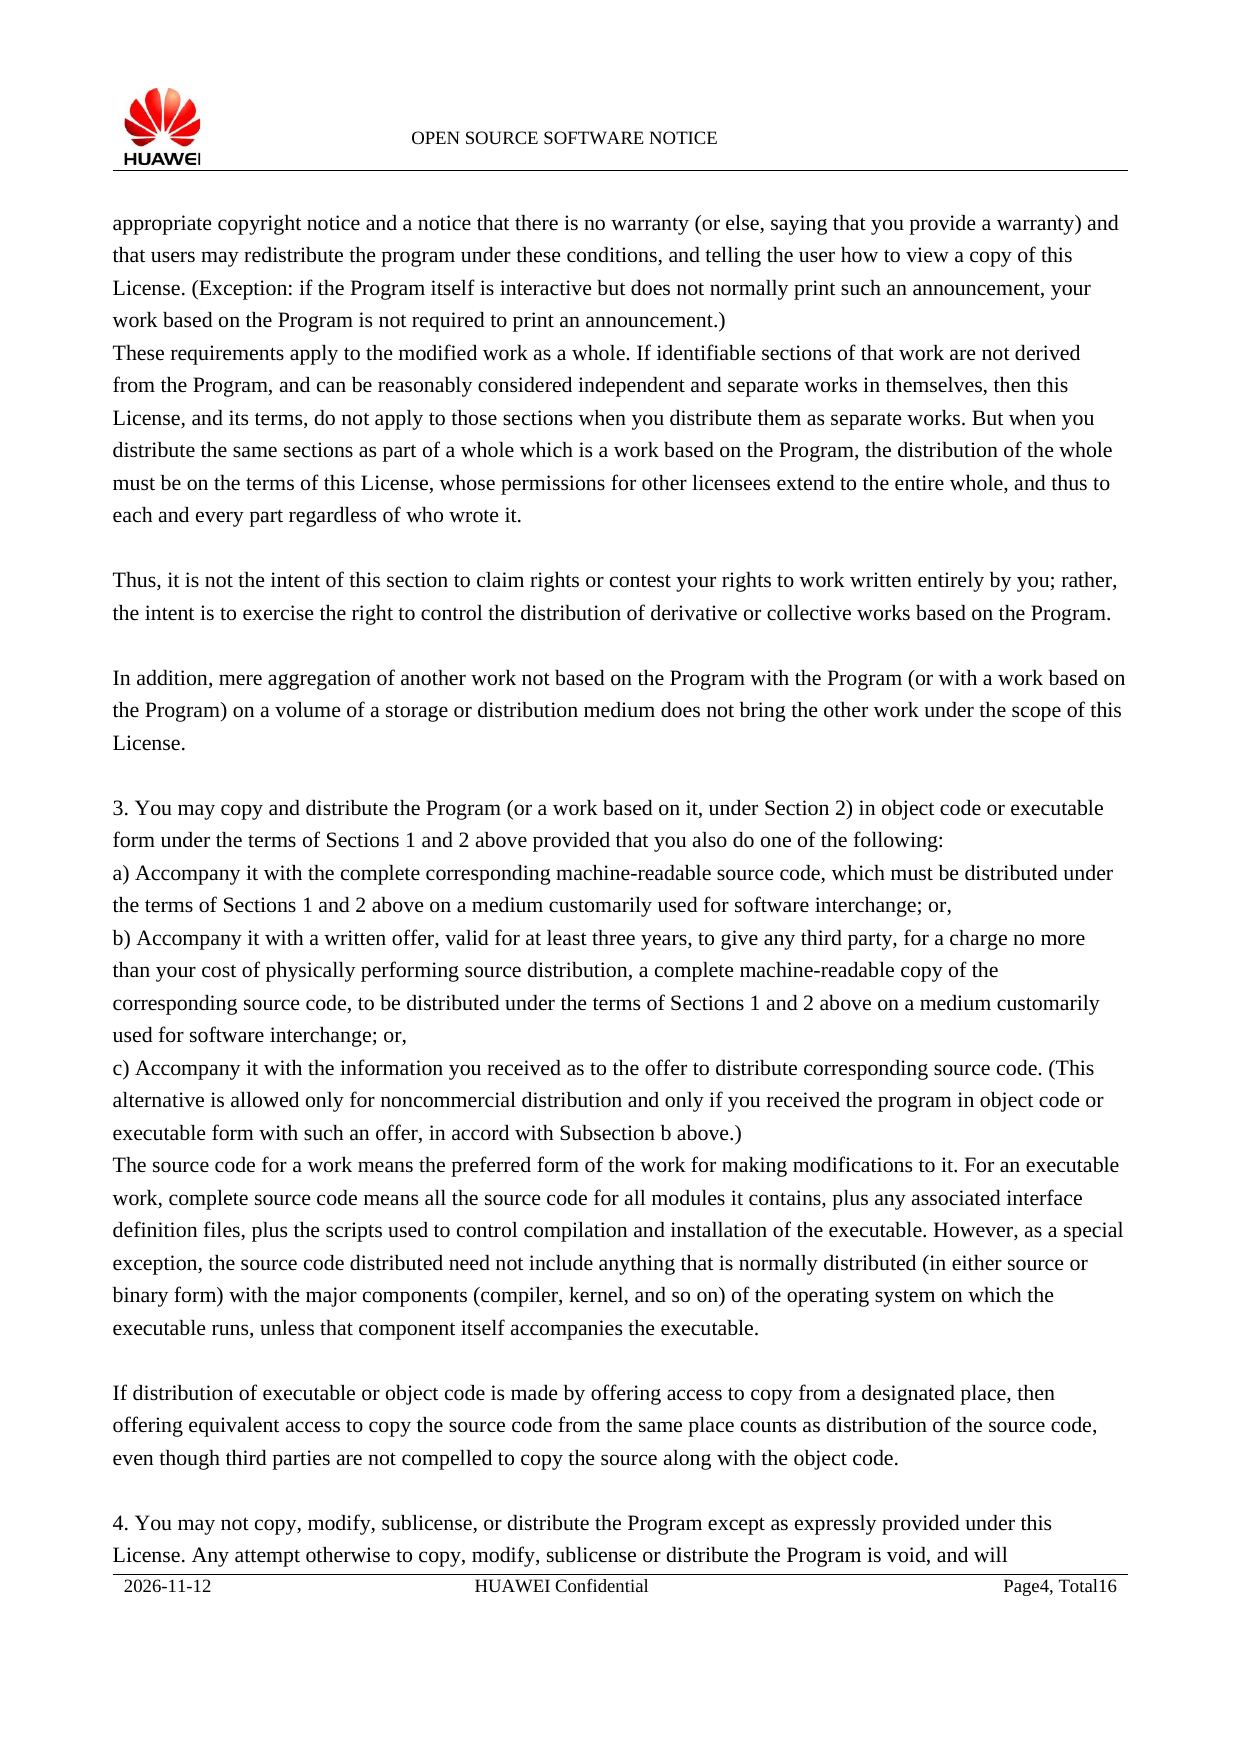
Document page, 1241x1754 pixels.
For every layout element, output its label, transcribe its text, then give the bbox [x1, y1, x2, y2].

picture [124, 88, 201, 165]
